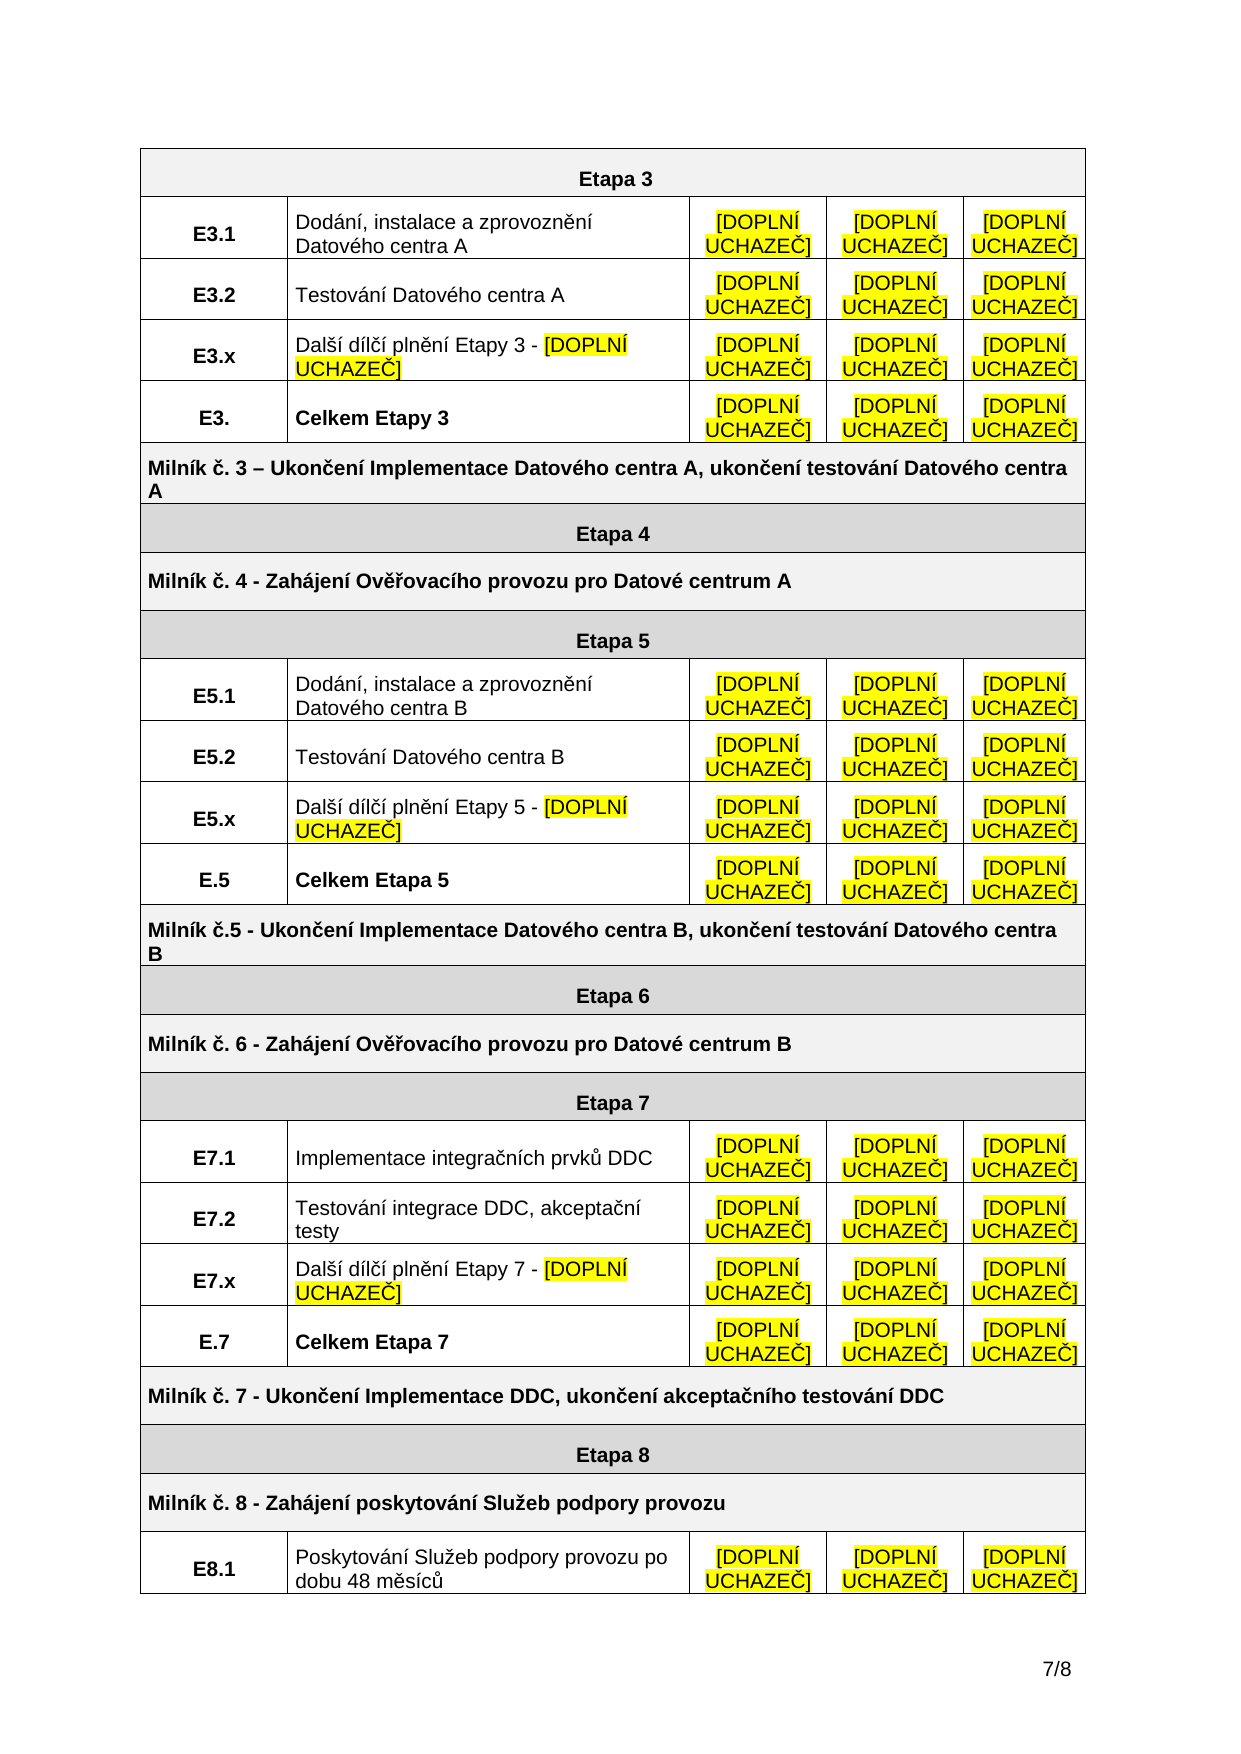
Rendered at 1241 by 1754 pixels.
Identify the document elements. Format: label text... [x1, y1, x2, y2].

table_cell [DOPLNÍ UCHAZEČ] [827, 844, 963, 904]
table_cell [DOPLNÍ UCHAZEČ] [964, 197, 1085, 257]
table_cell Testování integrace DDC, akceptační testy [288, 1183, 689, 1243]
table_cell Milník č. 7 - Ukončení Implementace DDC, ukončení akceptačního testování DDC [141, 1367, 1085, 1424]
table_cell Dodání, instalace a zprovoznění Datového centra A [288, 197, 689, 257]
table_cell [DOPLNÍ UCHAZEČ] [964, 659, 1085, 719]
table_cell Poskytování Služeb podpory provozu po dobu 48 měsíců [288, 1532, 689, 1592]
table_cell Testování Datového centra A [288, 259, 689, 319]
table_cell E.5 [141, 844, 287, 904]
table_cell Etapa 4 [141, 504, 1085, 552]
table_cell [DOPLNÍ UCHAZEČ] [827, 1306, 963, 1366]
table_cell [DOPLNÍ UCHAZEČ] [964, 320, 1085, 380]
table_cell Celkem Etapa 7 [288, 1306, 689, 1366]
table_cell E8.1 [141, 1532, 287, 1592]
table_cell E7.1 [141, 1121, 287, 1182]
table_cell [DOPLNÍ UCHAZEČ] [964, 1183, 1085, 1243]
table_cell Etapa 7 [141, 1073, 1085, 1120]
table_cell [DOPLNÍ UCHAZEČ] [964, 1121, 1085, 1182]
table_cell [DOPLNÍ UCHAZEČ] [827, 659, 963, 719]
table_cell Další dílčí plnění Etapy 3 - [DOPLNÍ UCHAZEČ] [288, 320, 689, 380]
table_cell [DOPLNÍ UCHAZEČ] [690, 381, 826, 442]
table_cell E5.x [141, 782, 287, 842]
table_cell E7.x [141, 1244, 287, 1305]
table_cell Milník č. 6 - Zahájení Ověřovacího provozu pro Datové centrum B [141, 1015, 1085, 1072]
table_cell [DOPLNÍ UCHAZEČ] [690, 320, 826, 380]
table_cell Milník č. 8 - Zahájení poskytování Služeb podpory provozu [141, 1474, 1085, 1531]
table_cell E3.x [141, 320, 287, 380]
table_cell Milník č. 3 – Ukončení Implementace Datového centra A, ukončení testování Datového centra A [141, 443, 1085, 503]
table_cell [DOPLNÍ UCHAZEČ] [827, 197, 963, 257]
table_cell [DOPLNÍ UCHAZEČ] [827, 320, 963, 380]
table_cell E5.1 [141, 659, 287, 719]
table_cell Implementace integračních prvků DDC [288, 1121, 689, 1182]
table_cell [DOPLNÍ UCHAZEČ] [964, 381, 1085, 442]
table_cell [DOPLNÍ UCHAZEČ] [827, 259, 963, 319]
table_cell [DOPLNÍ UCHAZEČ] [690, 197, 826, 257]
table_cell E3.1 [141, 197, 287, 257]
table_cell [DOPLNÍ UCHAZEČ] [690, 1306, 826, 1366]
table_cell [DOPLNÍ UCHAZEČ] [827, 1532, 963, 1592]
table_cell Milník č. 4 - Zahájení Ověřovacího provozu pro Datové centrum A [141, 553, 1085, 610]
table_cell [DOPLNÍ UCHAZEČ] [690, 721, 826, 781]
table_cell [DOPLNÍ UCHAZEČ] [690, 1244, 826, 1305]
table_cell Etapa 3 [141, 149, 1085, 196]
table_cell Další dílčí plnění Etapy 5 - [DOPLNÍ UCHAZEČ] [288, 782, 689, 842]
table_cell [DOPLNÍ UCHAZEČ] [827, 1183, 963, 1243]
table_cell [DOPLNÍ UCHAZEČ] [690, 1532, 826, 1592]
table_cell [DOPLNÍ UCHAZEČ] [827, 1121, 963, 1182]
table_cell Etapa 5 [141, 611, 1085, 658]
table_cell Testování Datového centra B [288, 721, 689, 781]
table_cell [DOPLNÍ UCHAZEČ] [690, 259, 826, 319]
table_cell [DOPLNÍ UCHAZEČ] [690, 844, 826, 904]
table_cell [DOPLNÍ UCHAZEČ] [964, 1532, 1085, 1592]
table_cell [DOPLNÍ UCHAZEČ] [827, 782, 963, 842]
table_cell [DOPLNÍ UCHAZEČ] [964, 1306, 1085, 1366]
table_cell [DOPLNÍ UCHAZEČ] [827, 721, 963, 781]
table_cell [DOPLNÍ UCHAZEČ] [964, 1244, 1085, 1305]
table_cell Dodání, instalace a zprovoznění Datového centra B [288, 659, 689, 719]
table_cell [DOPLNÍ UCHAZEČ] [690, 1121, 826, 1182]
table_cell [DOPLNÍ UCHAZEČ] [827, 1244, 963, 1305]
table_cell Etapa 6 [141, 966, 1085, 1014]
table_cell [DOPLNÍ UCHAZEČ] [690, 782, 826, 842]
table_cell [DOPLNÍ UCHAZEČ] [964, 782, 1085, 842]
table_cell E7.2 [141, 1183, 287, 1243]
table_cell Etapa 8 [141, 1425, 1085, 1473]
table_cell [DOPLNÍ UCHAZEČ] [690, 1183, 826, 1243]
table_cell E3. [141, 381, 287, 442]
table_cell [DOPLNÍ UCHAZEČ] [827, 381, 963, 442]
table_cell Další dílčí plnění Etapy 7 - [DOPLNÍ UCHAZEČ] [288, 1244, 689, 1305]
table_cell E.7 [141, 1306, 287, 1366]
table_cell E3.2 [141, 259, 287, 319]
table_cell Celkem Etapy 3 [288, 381, 689, 442]
table_cell Celkem Etapa 5 [288, 844, 689, 904]
table_cell [DOPLNÍ UCHAZEČ] [964, 721, 1085, 781]
table_cell E5.2 [141, 721, 287, 781]
table_cell Milník č.5 - Ukončení Implementace Datového centra B, ukončení testování Datového centra B [141, 905, 1085, 965]
table_cell [DOPLNÍ UCHAZEČ] [964, 259, 1085, 319]
table_cell [DOPLNÍ UCHAZEČ] [964, 844, 1085, 904]
table_cell [DOPLNÍ UCHAZEČ] [690, 659, 826, 719]
